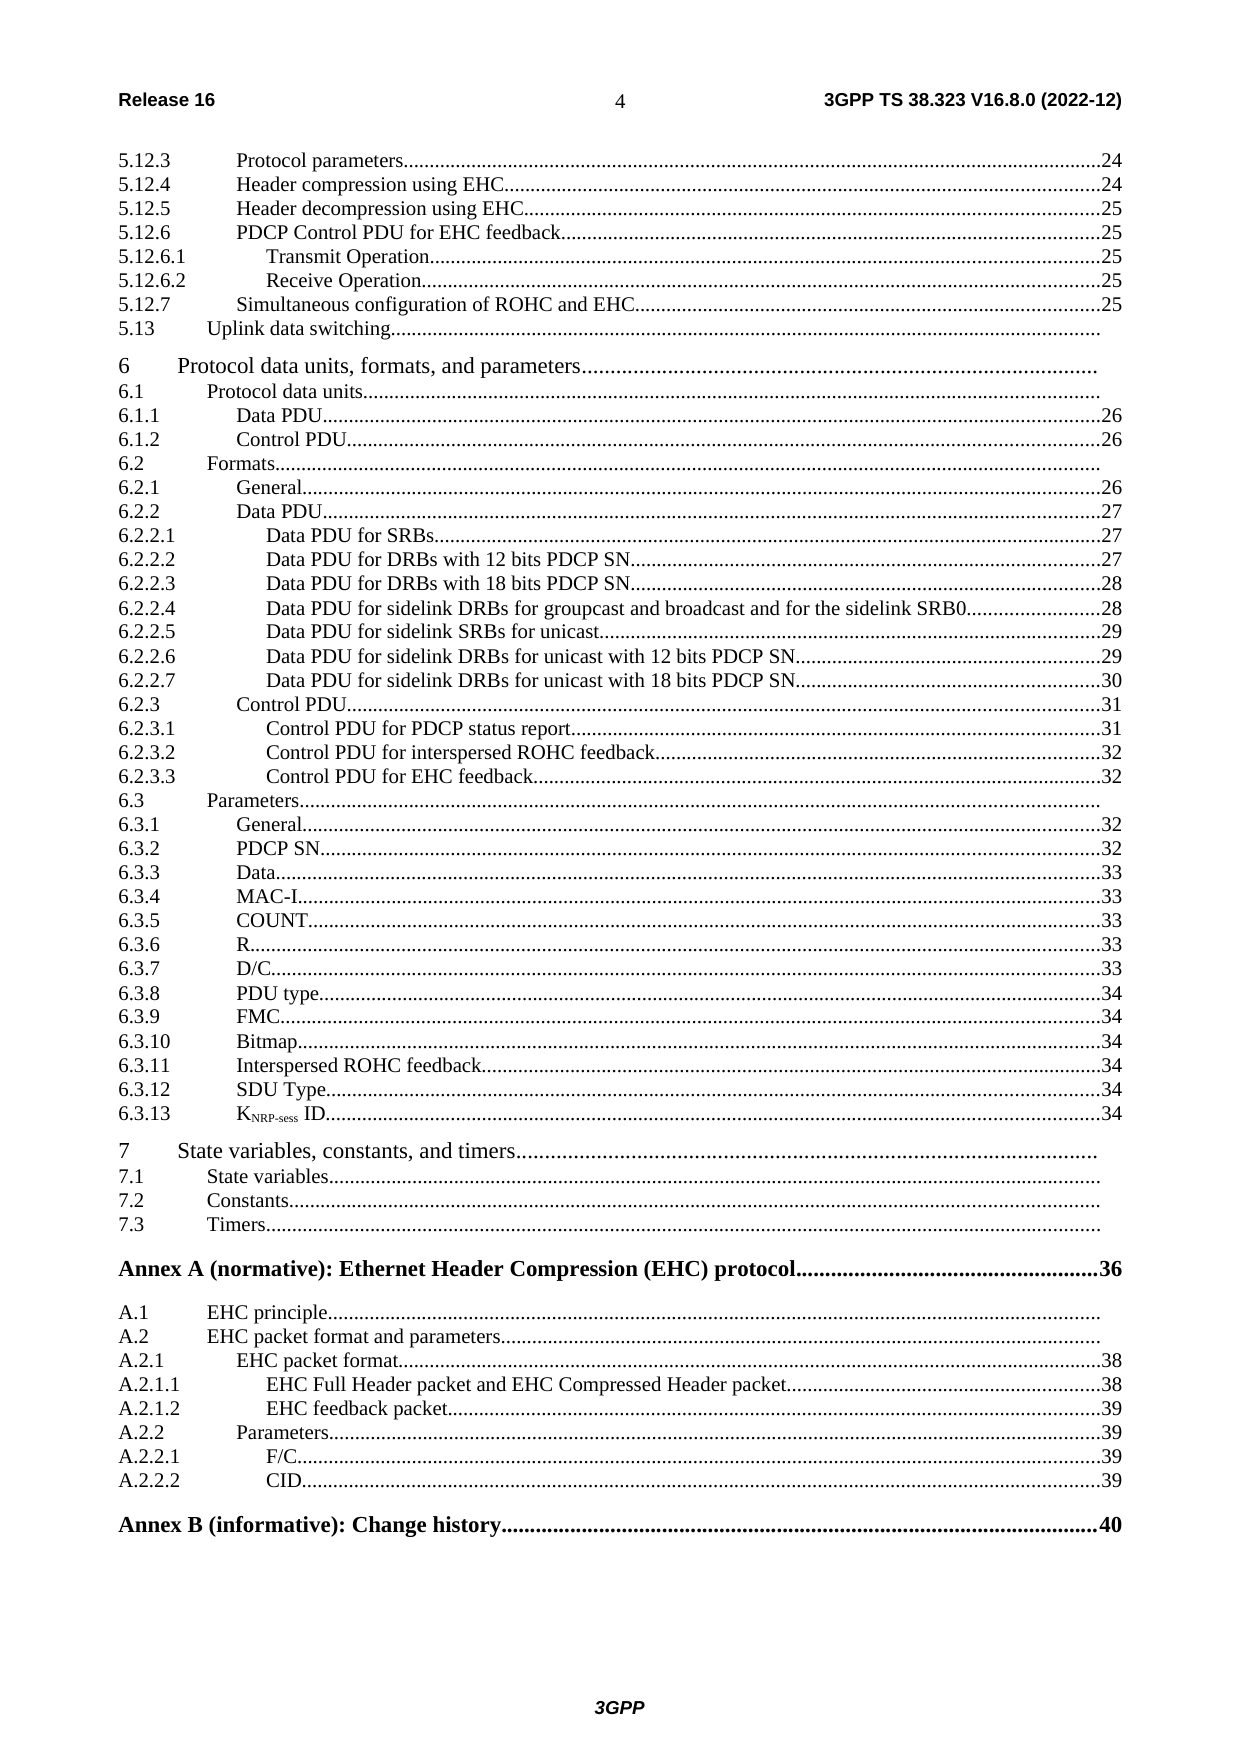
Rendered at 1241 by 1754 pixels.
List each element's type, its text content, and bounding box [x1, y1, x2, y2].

text A.2 EHC packet format and parameters 38 [118, 1324, 1078, 1348]
text 6.3.9 FMC 34 [118, 1004, 1122, 1028]
text 7.1 State variables 35 [118, 1164, 1078, 1188]
text 6.2.3.1 Control PDU for PDCP status report 31 [118, 716, 1122, 740]
text 7 State variables, constants, and timers 35 [118, 1137, 1078, 1164]
text 5.12.6 PDCP Control PDU for EHC feedback 25 [118, 220, 1122, 244]
text 6.3.12 SDU Type 34 [118, 1077, 1122, 1101]
text 7.3 Timers 36 [118, 1212, 1078, 1236]
text 6.3.1 General 32 [118, 812, 1122, 836]
text A.2.1 EHC packet format 38 [118, 1348, 1122, 1372]
text 6.2.2.7 Data PDU for sidelink DRBs for unicast with 18 bits PDCP SN 30 [118, 668, 1122, 692]
text 5.12.6.1 Transmit Operation 25 [118, 244, 1122, 268]
text A.1 EHC principle 36 [118, 1300, 1078, 1324]
text 6.2.2.6 Data PDU for sidelink DRBs for unicast with 12 bits PDCP SN 29 [118, 643, 1122, 668]
text 6.3.8 PDU type 34 [118, 980, 1122, 1004]
text A.2.2.1 F/C 39 [118, 1444, 1122, 1468]
text 6 Protocol data units, formats, and parameters 26 [118, 352, 1078, 379]
text 6.3.5 COUNT 33 [118, 908, 1122, 932]
text 6.3.3 Data 33 [118, 860, 1122, 884]
text 6.3.11 Interspersed ROHC feedback 34 [118, 1053, 1122, 1077]
text 5.13 Uplink data switching 25 [118, 316, 1078, 340]
text A.2.2.2 CID 39 [118, 1468, 1122, 1492]
text 6.2.2.5 Data PDU for sidelink SRBs for unicast 29 [118, 619, 1122, 643]
text 6.1 Protocol data units 26 [118, 379, 1078, 403]
text 6.2.3.3 Control PDU for EHC feedback 32 [118, 764, 1122, 788]
text 5.12.4 Header compression using EHC 24 [118, 172, 1122, 196]
text 6.3.13 KNRP-sess ID 34 [118, 1101, 1122, 1125]
text 6.3.10 Bitmap 34 [118, 1028, 1122, 1053]
text 6.2.3.2 Control PDU for interspersed ROHC feedback 32 [118, 740, 1122, 764]
text 6.3.6 R 33 [118, 932, 1122, 956]
text 6.2.2.2 Data PDU for DRBs with 12 bits PDCP SN 27 [118, 547, 1122, 571]
text 6.2.2 Data PDU 27 [118, 499, 1122, 523]
text 6.2.3 Control PDU 31 [118, 692, 1122, 716]
text 6.3 Parameters 32 [118, 788, 1078, 812]
text 6.3.2 PDCP SN 32 [118, 836, 1122, 860]
text 5.12.5 Header decompression using EHC 25 [118, 196, 1122, 220]
text 6.3.4 MAC-I 33 [118, 884, 1122, 908]
text 6.2.2.3 Data PDU for DRBs with 18 bits PDCP SN 28 [118, 571, 1122, 595]
text 5.12.3 Protocol parameters 24 [118, 147, 1122, 172]
text Annex A (normative): Ethernet Header Compression (EHC) protocol 36 [118, 1254, 1122, 1281]
text 6.3.7 D/C 33 [118, 956, 1122, 980]
text 6.2.2.1 Data PDU for SRBs 27 [118, 523, 1122, 547]
text A.2.1.2 EHC feedback packet 39 [118, 1396, 1122, 1420]
text 6.1.1 Data PDU 26 [118, 403, 1122, 427]
text 6.2 Formats 26 [118, 451, 1078, 475]
text 7.2 Constants 35 [118, 1188, 1078, 1212]
text 6.2.1 General 26 [118, 475, 1122, 499]
text 5.12.7 Simultaneous configuration of ROHC and EHC 25 [118, 292, 1122, 316]
text 5.12.6.2 Receive Operation 25 [118, 268, 1122, 292]
text Annex B (informative): Change history 40 [118, 1511, 1122, 1537]
text 6.1.2 Control PDU 26 [118, 427, 1122, 451]
text A.2.1.1 EHC Full Header packet and EHC Compressed Header packet 38 [118, 1372, 1122, 1396]
text 6.2.2.4 Data PDU for sidelink DRBs for groupcast and broadcast and for the sidelink SRB0‎ 28 [118, 595, 1122, 619]
text A.2.2 Parameters 39 [118, 1420, 1122, 1444]
